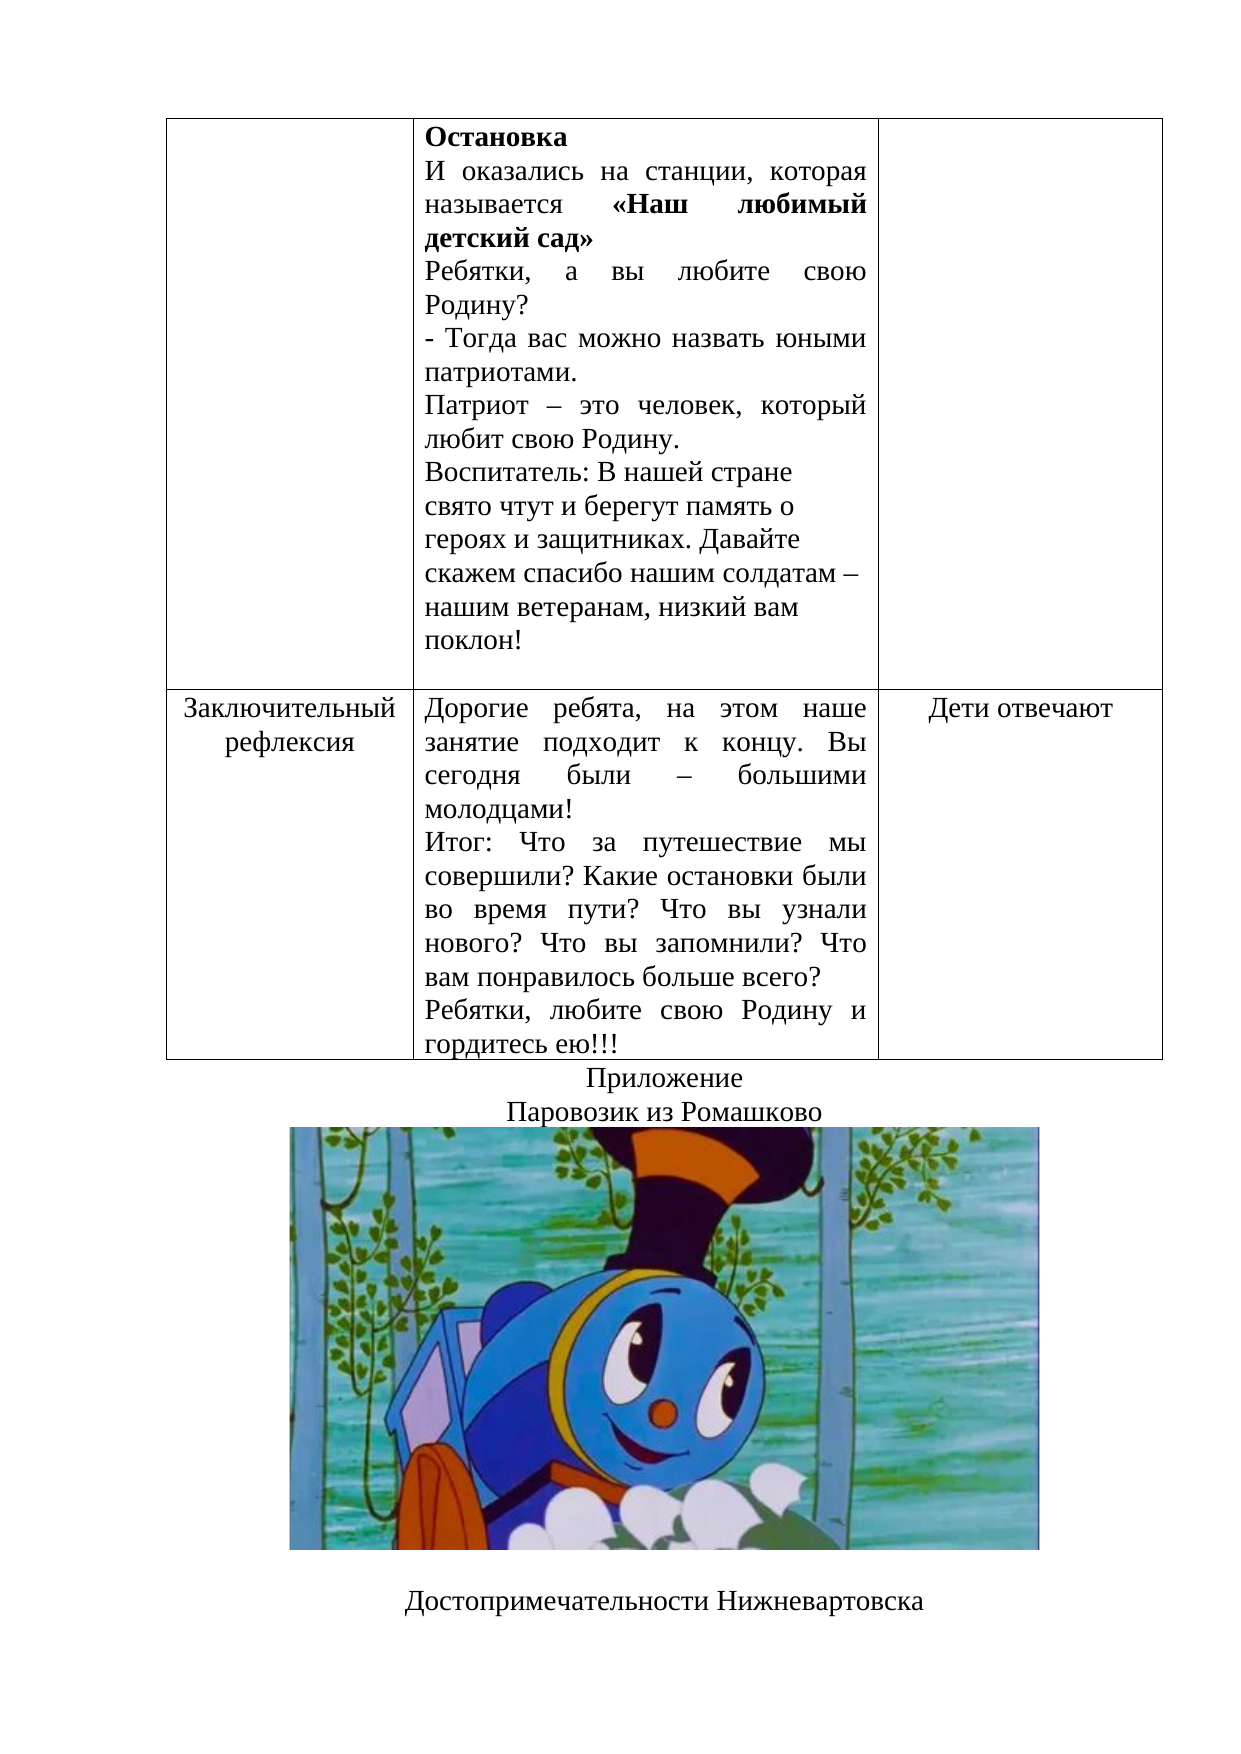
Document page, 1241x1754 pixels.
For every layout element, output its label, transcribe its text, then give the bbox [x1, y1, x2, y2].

picture [289, 1127, 1040, 1550]
table_cell Дети отвечают [879, 690, 1162, 1059]
text Приложение [177, 1060, 1152, 1094]
table_cell Заключительный рефлексия [167, 690, 413, 1059]
table_cell Дорогие ребята, на этом наше занятие подходит к концу. Вы сегодня были – большими молодцами! Итог: Что за путешествие мы совершили? Какие остановки были во время пути? Что вы узнали нового? Что вы запомнили? Что вам понравилось больше всего? Ребятки, любите свою Родину и гордитесь ею!!! [414, 690, 878, 1059]
text Паровозик из Ромашково [177, 1094, 1152, 1127]
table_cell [414, 119, 878, 689]
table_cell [879, 119, 1162, 689]
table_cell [167, 119, 413, 689]
text Достопримечательности Нижневартовска [177, 1583, 1152, 1616]
